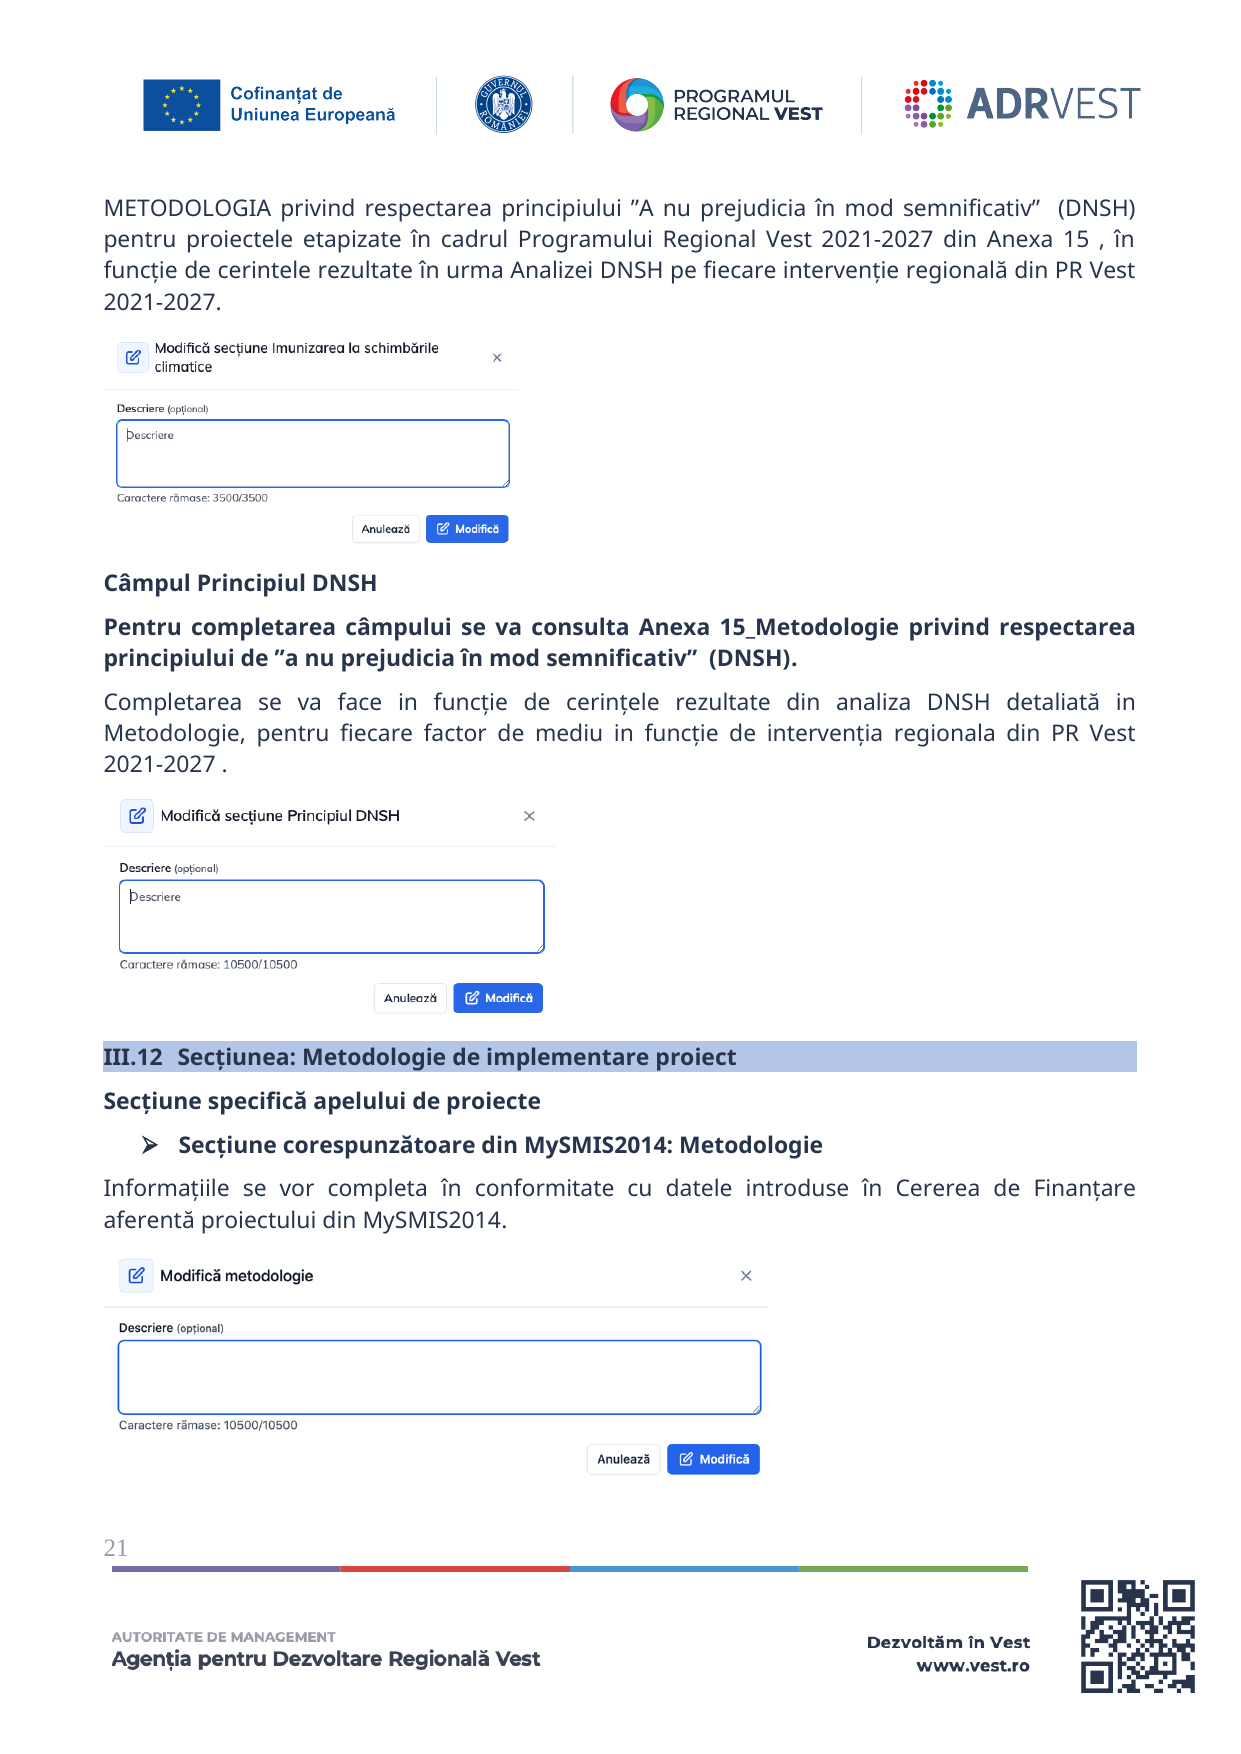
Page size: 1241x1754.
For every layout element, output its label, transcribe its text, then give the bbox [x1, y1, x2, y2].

text Pentru completarea câmpului se va consulta Anexa 15_Metodologie privind respectarea principiului de ”a nu prejudicia în mod semnificativ” (DNSH). [103, 611, 1137, 673]
list Secțiune corespunzătoare din MySMIS2014: Metodologie [141, 1128, 1137, 1160]
text Completarea se va face in funcție de cerințele rezultate din analiza DNSH detaliată in Metodologie, pentru fiecare factor de mediu in funcție de intervenția regionala din PR Vest 2021-2027 . [103, 686, 1137, 779]
picture [103, 329, 519, 555]
subtitle Secțiunea: Metodologie de implementare proiect [103, 1041, 1137, 1072]
text Informațiile se vor completa în conformitate cu datele introduse în Cererea de Finanțare aferentă proiectului din MySMIS2014. [103, 1172, 1137, 1235]
picture [103, 1562, 1044, 1681]
picture [103, 1247, 770, 1488]
picture [103, 58, 1180, 152]
text Câmpul Principiul DNSH [103, 567, 1137, 598]
picture [103, 792, 556, 1029]
text Secțiune specifică apelului de proiecte [103, 1085, 1137, 1116]
picture [1072, 1571, 1204, 1702]
